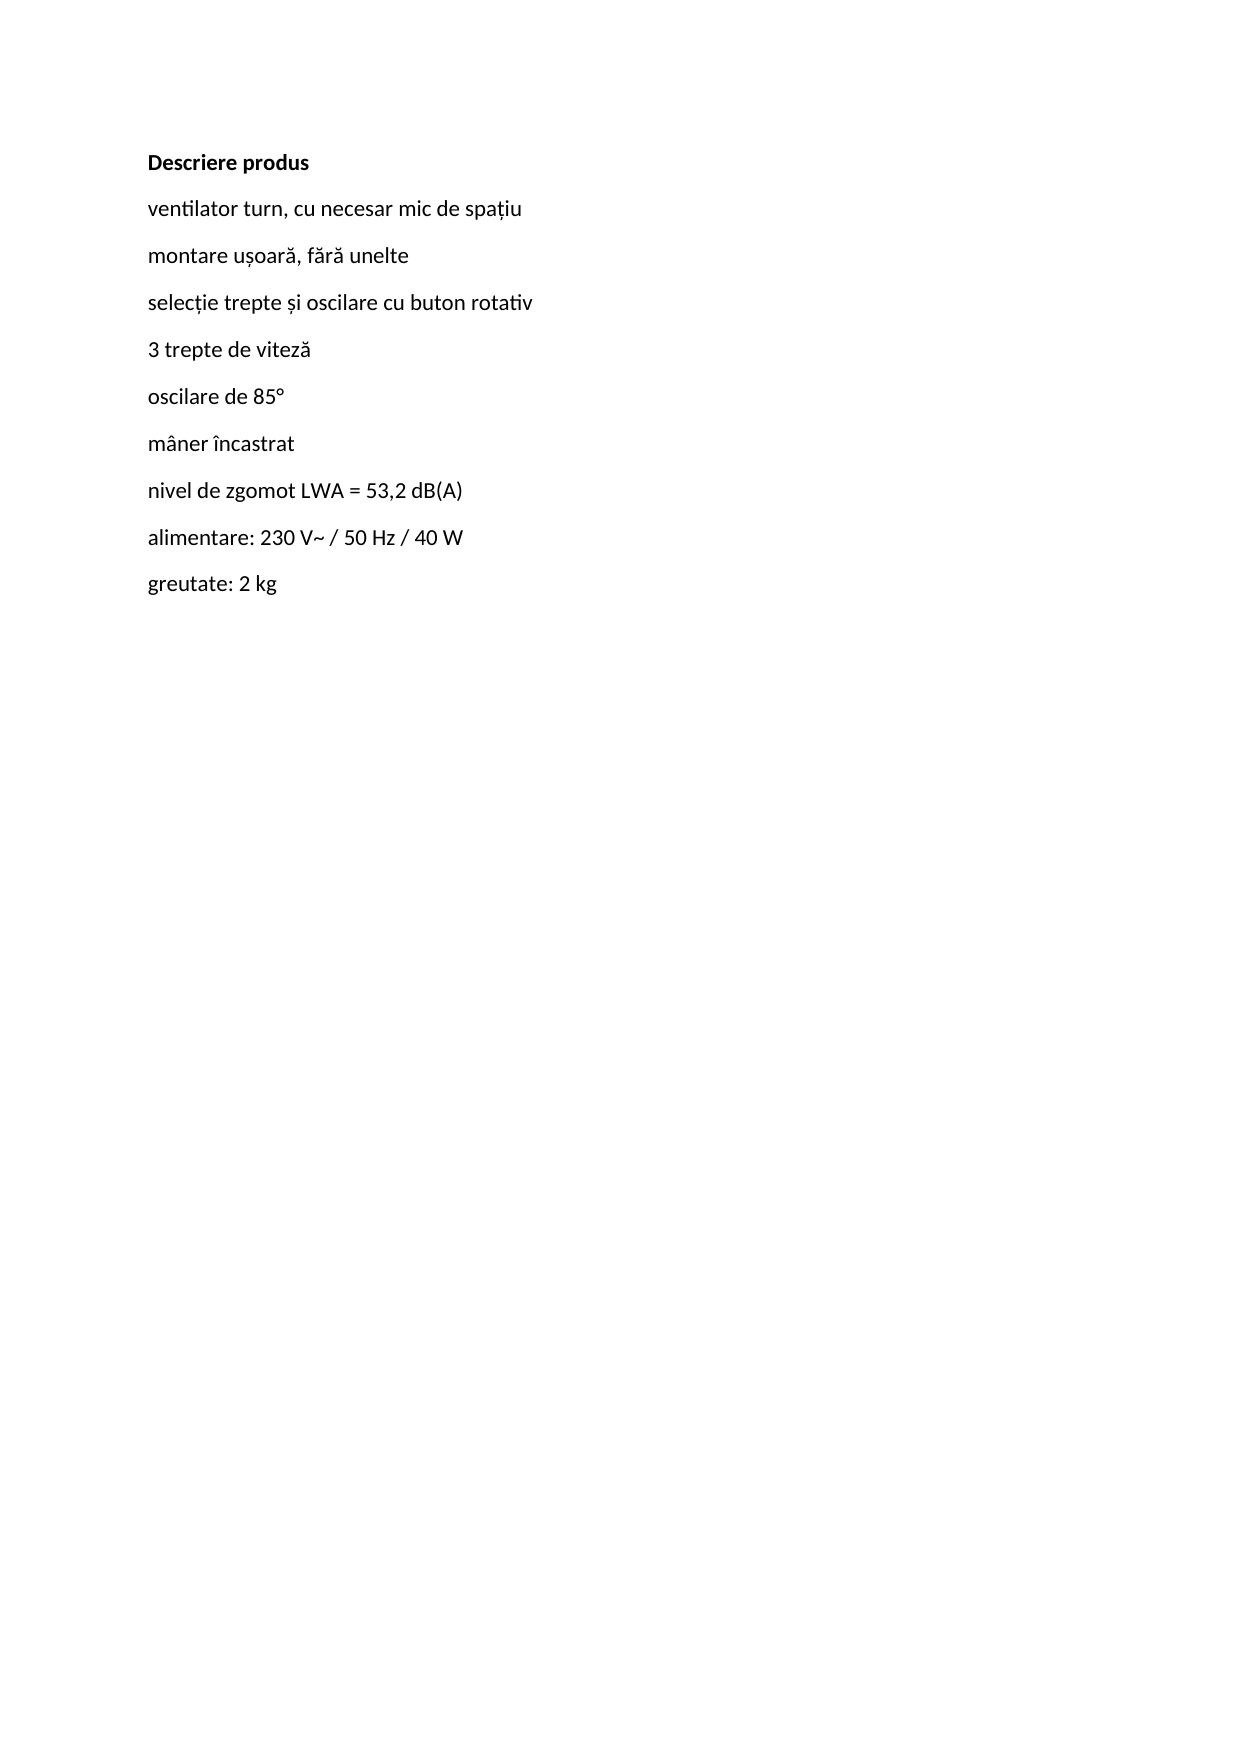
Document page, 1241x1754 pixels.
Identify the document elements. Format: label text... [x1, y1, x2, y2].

text ventilator turn, cu necesar mic de spațiu [148, 194, 1093, 222]
text oscilare de 85° [148, 382, 1093, 410]
text greutate: 2 kg [148, 569, 1093, 597]
text 3 trepte de viteză [148, 335, 1093, 363]
text selecție trepte și oscilare cu buton rotativ [148, 288, 1093, 316]
text Descriere produs [148, 148, 1093, 176]
text montare ușoară, fără unelte [148, 241, 1093, 269]
text nivel de zgomot LWA = 53,2 dB(A) [148, 476, 1093, 504]
text alimentare: 230 V~ / 50 Hz / 40 W [148, 523, 1093, 551]
text mâner încastrat [148, 429, 1093, 457]
